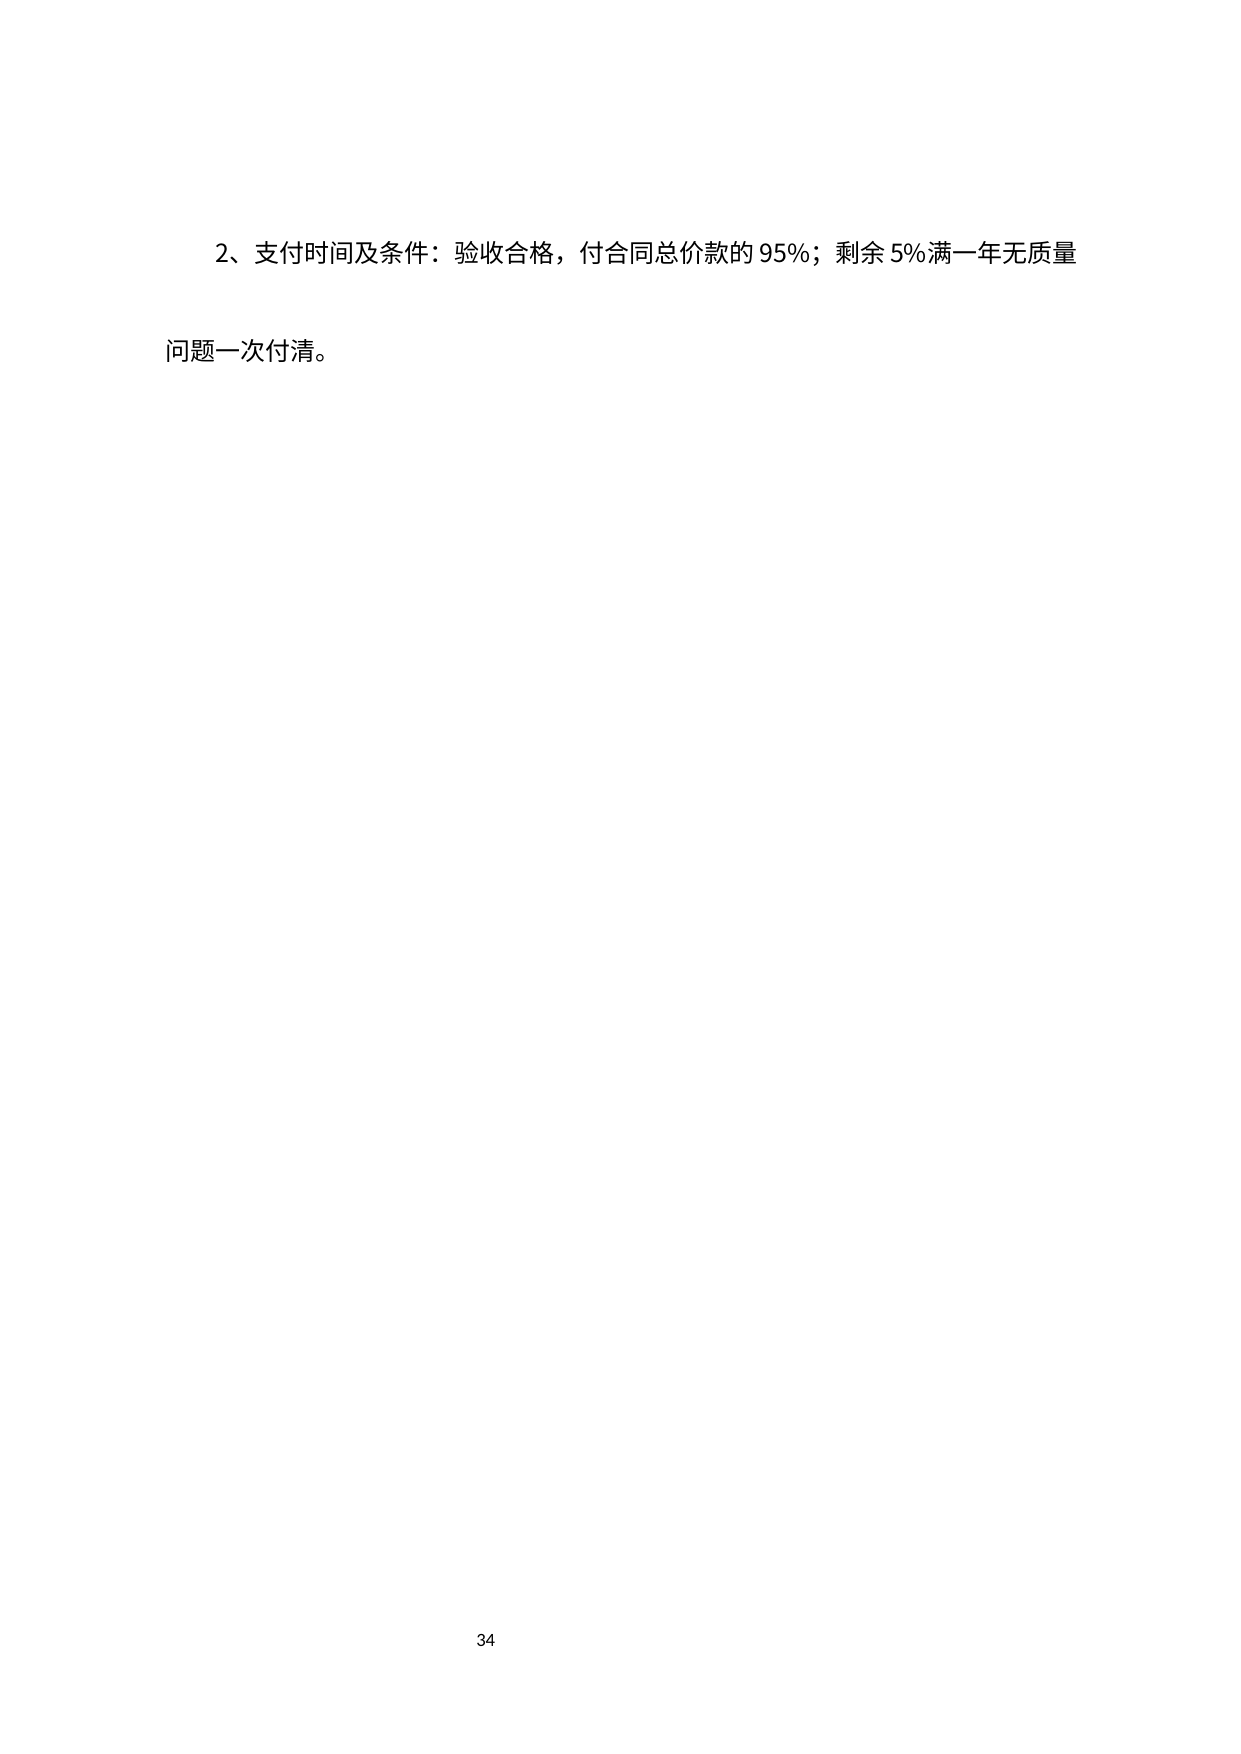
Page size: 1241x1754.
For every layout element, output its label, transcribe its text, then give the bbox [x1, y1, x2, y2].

text 2、支付时间及条件：验收合格，付合同总价款的95%；剩余5%满一年无质量问题一次付清。 [165, 219, 1087, 382]
